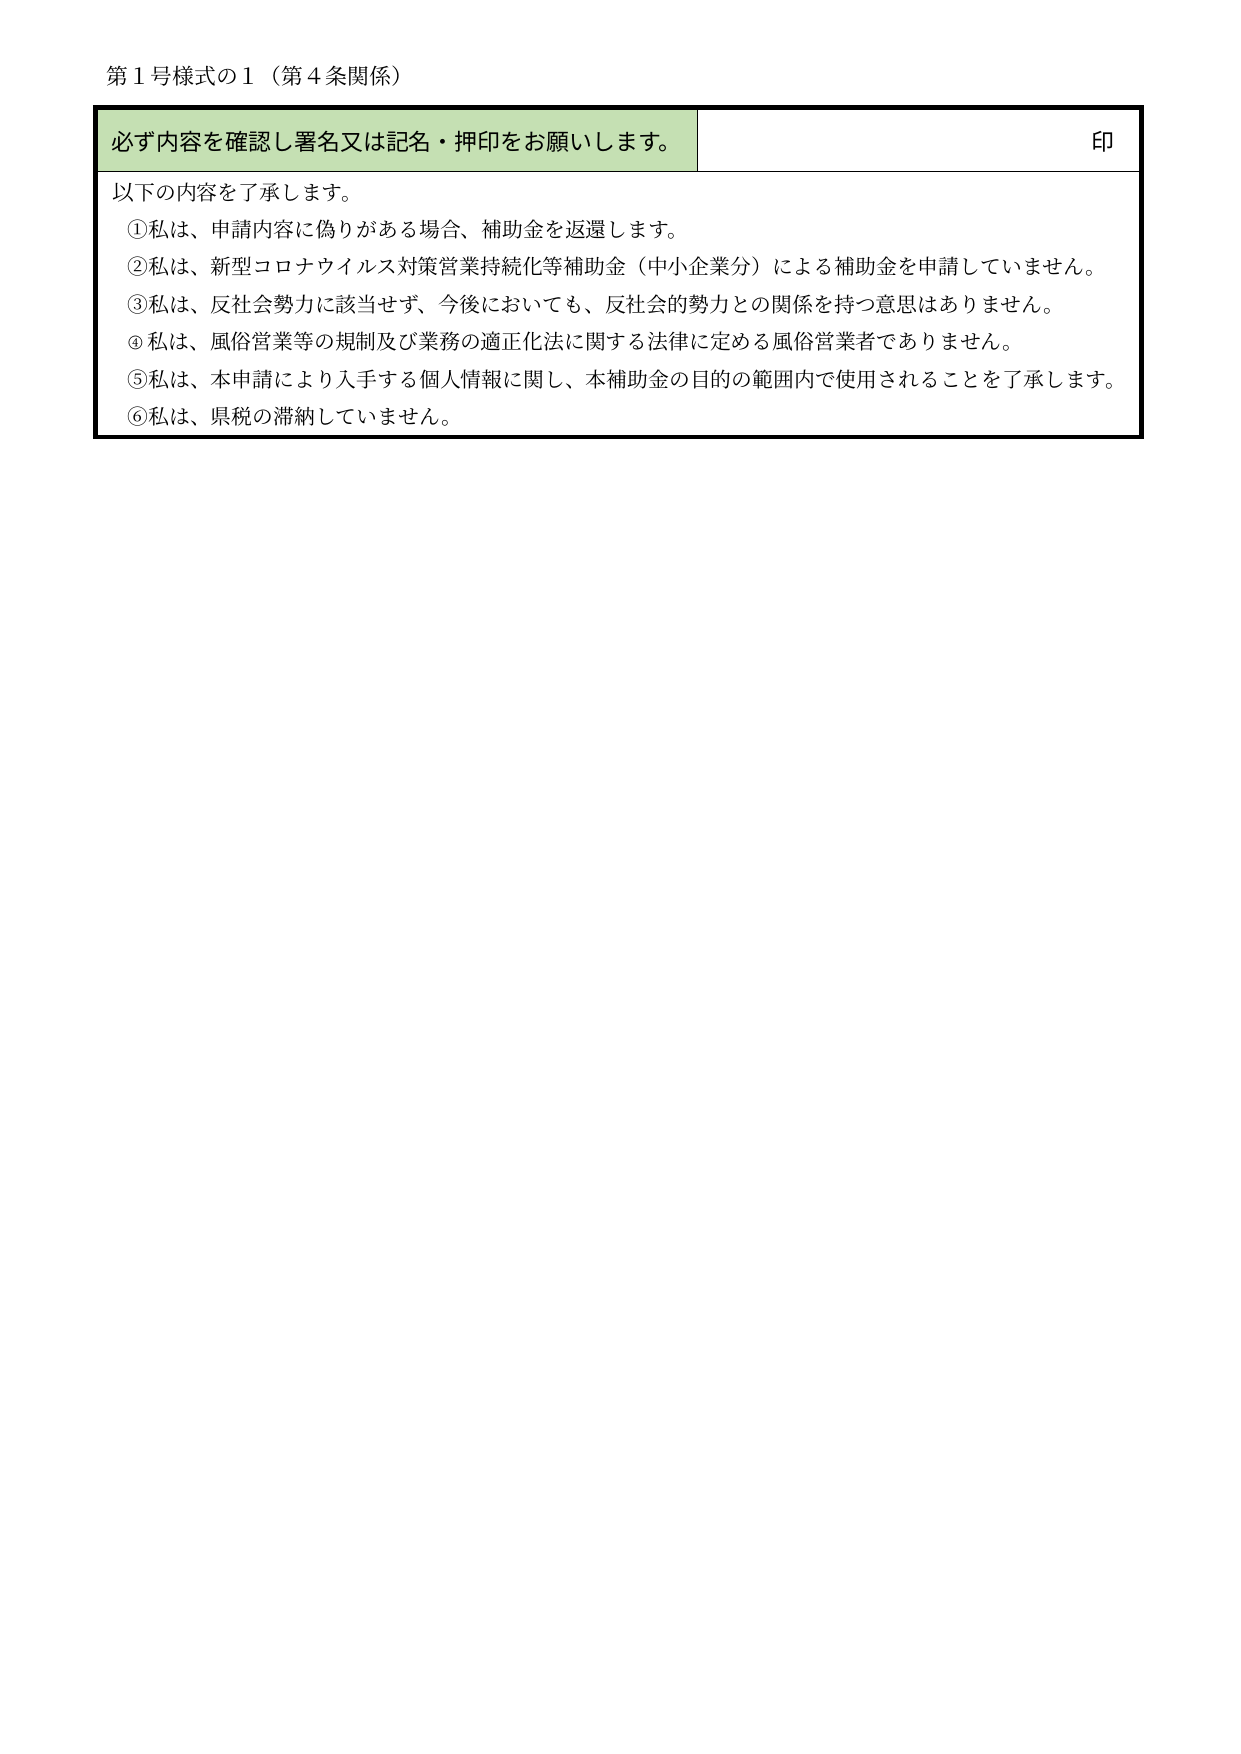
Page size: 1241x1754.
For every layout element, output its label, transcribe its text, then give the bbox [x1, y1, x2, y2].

table_header 必ず内容を確認し署名又は記名・押印をお願いします。 [98, 110, 697, 171]
table_header 印 [698, 110, 1139, 171]
table_cell 以下の内容を了承します。 ①私は、申請内容に偽りがある場合、補助金を返還します。 ②私は、新型コロナウイルス対策営業持続化等補助金（中小企業分）による補助金を申請していません。 ③私は、反社会勢力に該当せず、今後においても、反社会的勢力との関係を持つ意思はありません。 ④私は、風俗営業等の規制及び業務の適正化法に関する法律に定める風俗営業者でありません。 ⑤私は、本申請により入手する個人情報に関し、本補助金の目的の範囲内で使用されることを了承します。 ⑥私は、県税の滞納していません。 [98, 172, 1139, 434]
